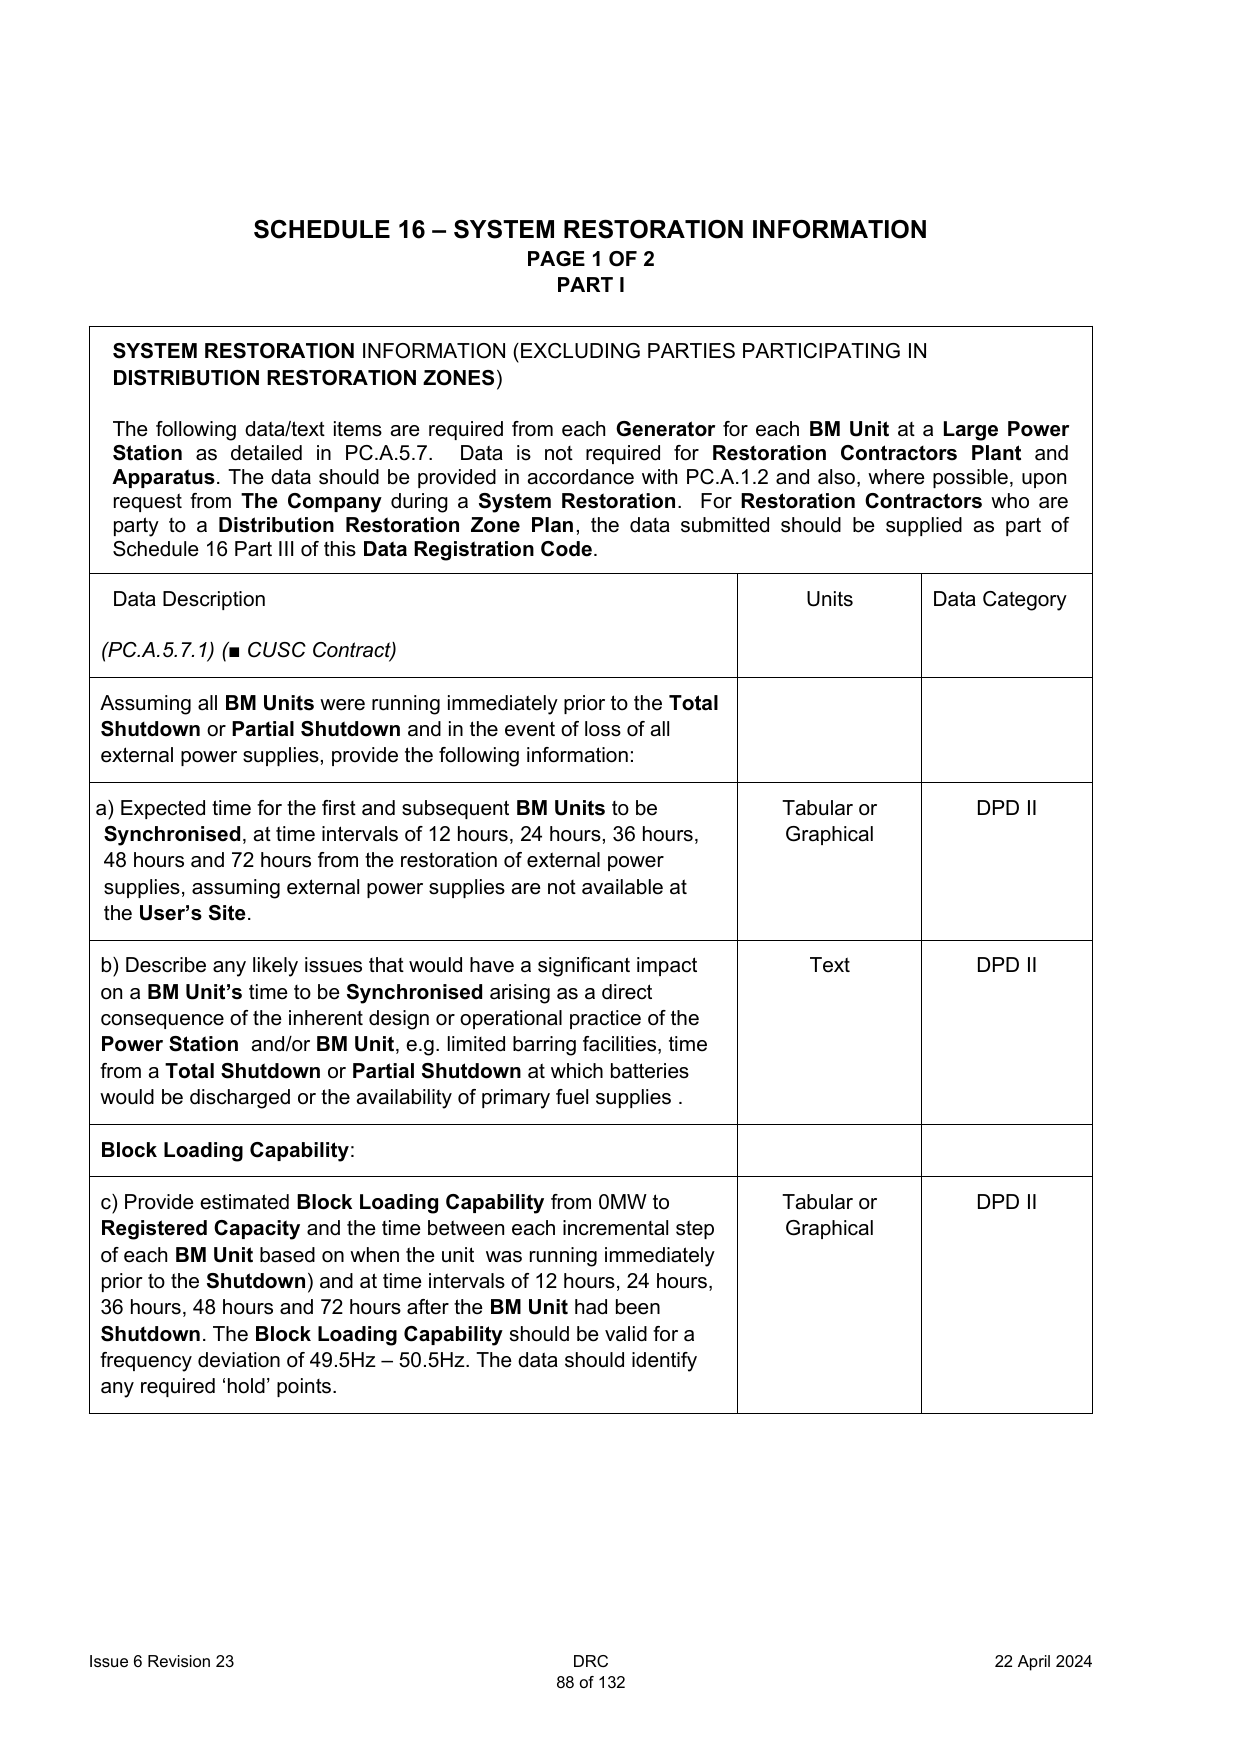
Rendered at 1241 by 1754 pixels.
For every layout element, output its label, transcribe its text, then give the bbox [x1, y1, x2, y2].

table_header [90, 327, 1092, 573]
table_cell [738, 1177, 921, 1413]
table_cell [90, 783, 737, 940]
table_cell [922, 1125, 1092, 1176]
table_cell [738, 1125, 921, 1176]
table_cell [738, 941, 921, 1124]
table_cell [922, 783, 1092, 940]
text PART I [89, 273, 1092, 297]
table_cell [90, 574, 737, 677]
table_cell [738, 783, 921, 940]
text SCHEDULE 16 – SYSTEM RESTORATION INFORMATION [89, 215, 1092, 244]
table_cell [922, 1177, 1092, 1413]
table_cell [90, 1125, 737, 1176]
text PAGE 1 OF 2 [89, 246, 1092, 270]
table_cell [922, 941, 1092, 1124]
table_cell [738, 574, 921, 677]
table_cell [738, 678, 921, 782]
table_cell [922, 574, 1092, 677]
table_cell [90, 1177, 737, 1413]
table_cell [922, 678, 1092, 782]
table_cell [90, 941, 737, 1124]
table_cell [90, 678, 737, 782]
